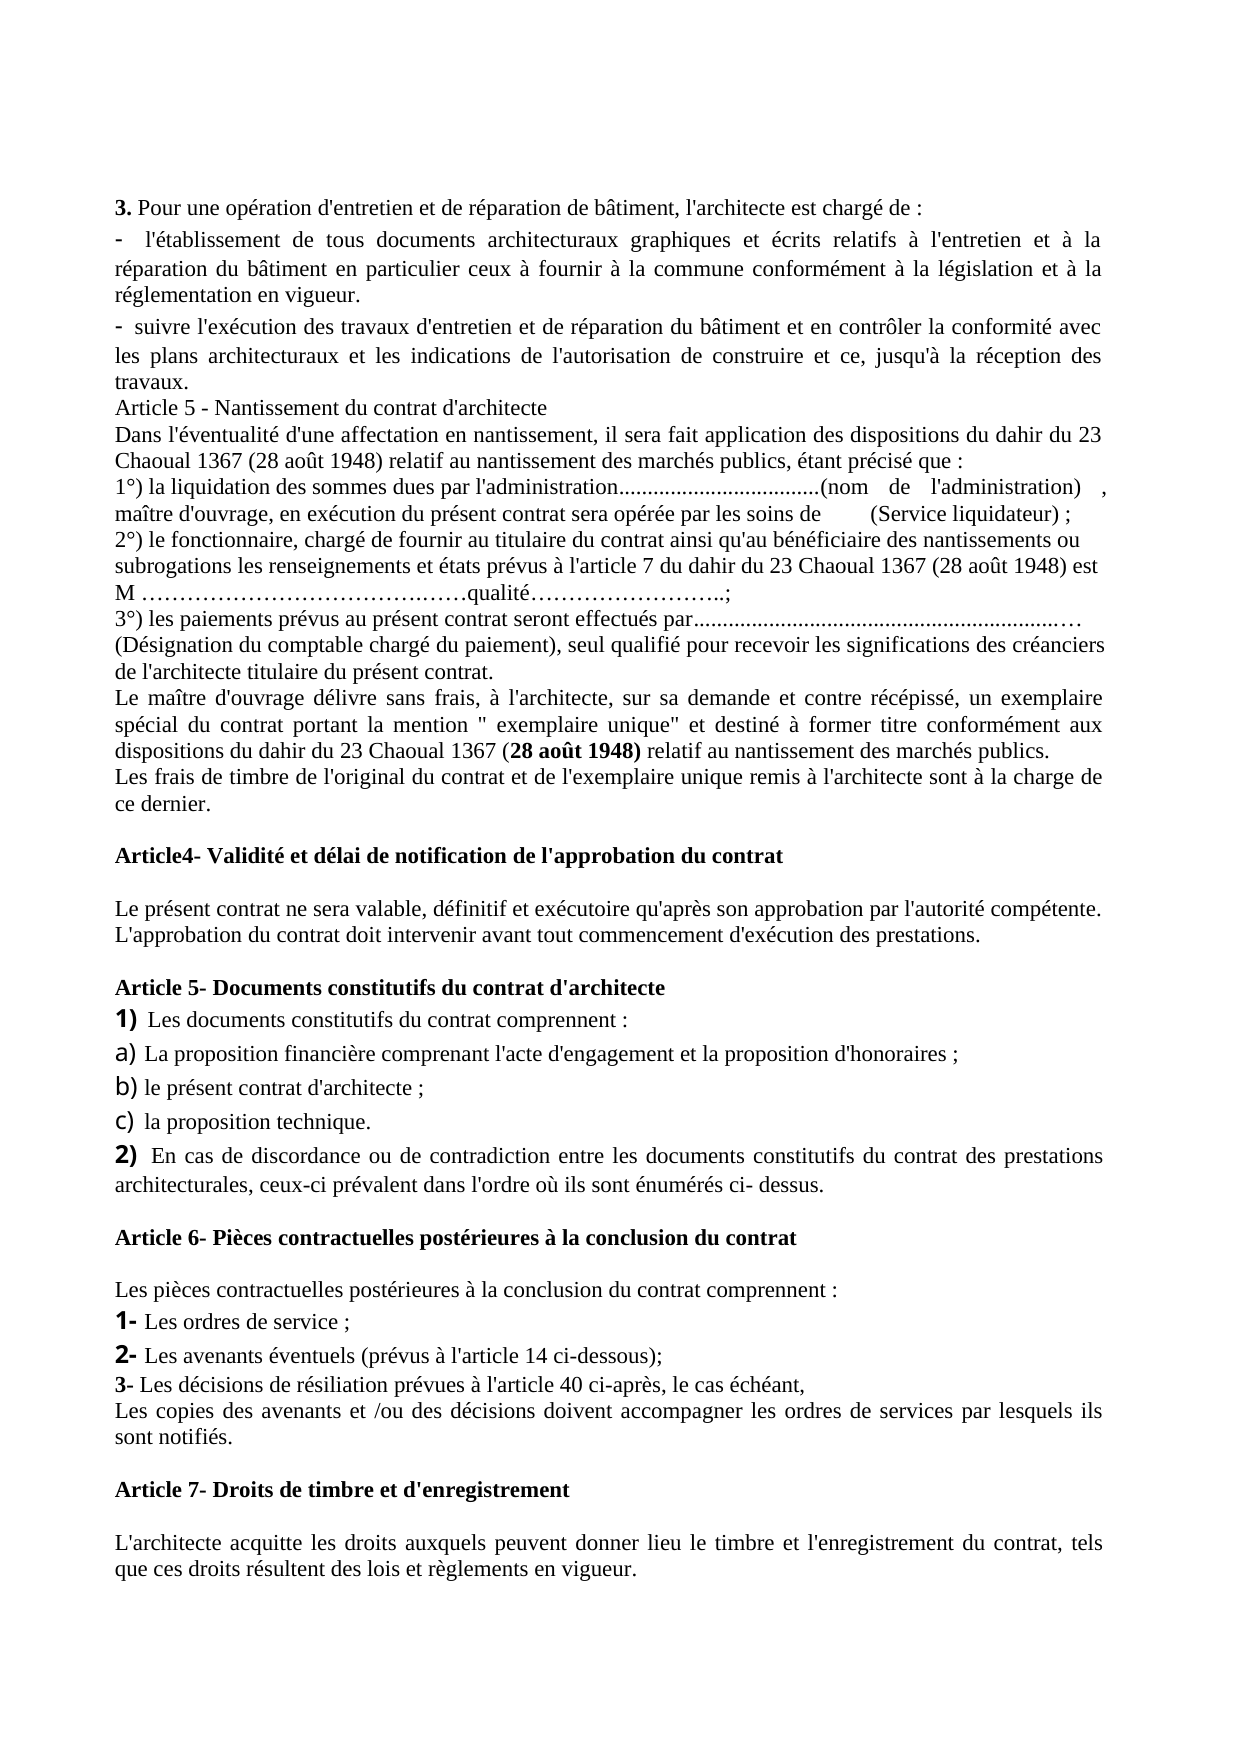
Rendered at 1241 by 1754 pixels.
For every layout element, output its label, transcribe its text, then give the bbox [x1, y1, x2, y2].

text Le présent contrat ne sera valable, définitif et exécutoire qu'après son approbation par l'autorité compétente. [114, 895, 1105, 921]
text 1°) la liquidation des sommes dues par l'administration (nom de l'administration) , maître d'ouvrage, en exécution du présent contrat sera opérée par les soins de (Service liquidateur) ; [114, 473, 1107, 526]
list Les documents constitutifs du contrat comprennent : [114, 1001, 1107, 1034]
text 3°) les paiements prévus au présent contrat seront effectués par … (Désignation du comptable chargé du paiement), seul qualifié pour recevoir les significations des créanciers de l'architecte titulaire du présent contrat. [114, 605, 1107, 684]
text Article 5- Documents constitutifs du contrat d'architecte [114, 974, 1107, 1001]
text L'architecte acquitte les droits auxquels peuvent donner lieu le timbre et l'enregistrement du contrat, tels que ces droits résultent des lois et règlements en vigueur. [114, 1529, 1105, 1582]
text 3- Les décisions de résiliation prévues à l'article 40 ci-après, le cas échéant, [114, 1371, 1107, 1397]
text Article 5 - Nantissement du contrat d'architecte [114, 394, 1107, 421]
text Article 7- Droits de timbre et d'enregistrement [114, 1476, 1107, 1502]
text Les frais de timbre de l'original du contrat et de l'exemplaire unique remis à l'architecte sont à la charge de ce dernier. [114, 763, 1105, 816]
text Article4- Validité et délai de notification de l'approbation du contrat [114, 842, 1107, 869]
list le présent contrat d'architecte ; [114, 1069, 1105, 1103]
text 2°) le fonctionnaire, chargé de fournir au titulaire du contrat ainsi qu'au bénéficiaire des nantissements ou subrogations les renseignements et états prévus à l'article 7 du dahir du 23 Chaoual 1367 (28 août 1948) est M ……………………………….……qualité……………………..; [114, 526, 1103, 605]
text Les pièces contractuelles postérieures à la conclusion du contrat comprennent : [114, 1276, 1107, 1303]
list La proposition financière comprenant l'acte d'engagement et la proposition d'honoraires ; [114, 1034, 1105, 1069]
list l'établissement de tous documents architecturaux graphiques et écrits relatifs à l'entretien et à la réparation du bâtiment en particulier ceux à fournir à la commune conformément à la législation et à la réglementation en vigueur. [114, 221, 1103, 308]
text Dans l'éventualité d'une affectation en nantissement, il sera fait application des dispositions du dahir du 23 Chaoual 1367 (28 août 1948) relatif au nantissement des marchés publics, étant précisé que : [114, 421, 1103, 473]
text 3. Pour une opération d'entretien et de réparation de bâtiment, l'architecte est chargé de : [114, 194, 1103, 221]
text Article 6- Pièces contractuelles postérieures à la conclusion du contrat [114, 1223, 1107, 1250]
list suivre l'exécution des travaux d'entretien et de réparation du bâtiment et en contrôler la conformité avec les plans architecturaux et les indications de l'autorisation de construire et ce, jusqu'à la réception des travaux. [114, 308, 1103, 394]
list En cas de discordance ou de contradiction entre les documents constitutifs du contrat des prestations architecturales, ceux-ci prévalent dans l'ordre où ils sont énumérés ci- dessus. [114, 1137, 1105, 1197]
list la proposition technique. [114, 1103, 1105, 1137]
text L'approbation du contrat doit intervenir avant tout commencement d'exécution des prestations. [114, 921, 1105, 948]
text Le maître d'ouvrage délivre sans frais, à l'architecte, sur sa demande et contre récépissé, un exemplaire spécial du contrat portant la mention " exemplaire unique" et destiné à former titre conformément aux dispositions du dahir du 23 Chaoual 1367 (28 août 1948) relatif au nantissement des marchés publics. [114, 684, 1105, 763]
list Les ordres de service ; [114, 1303, 1107, 1337]
list Les avenants éventuels (prévus à l'article 14 ci-dessous); [114, 1337, 1107, 1371]
text Les copies des avenants et /ou des décisions doivent accompagner les ordres de services par lesquels ils sont notifiés. [114, 1397, 1105, 1450]
